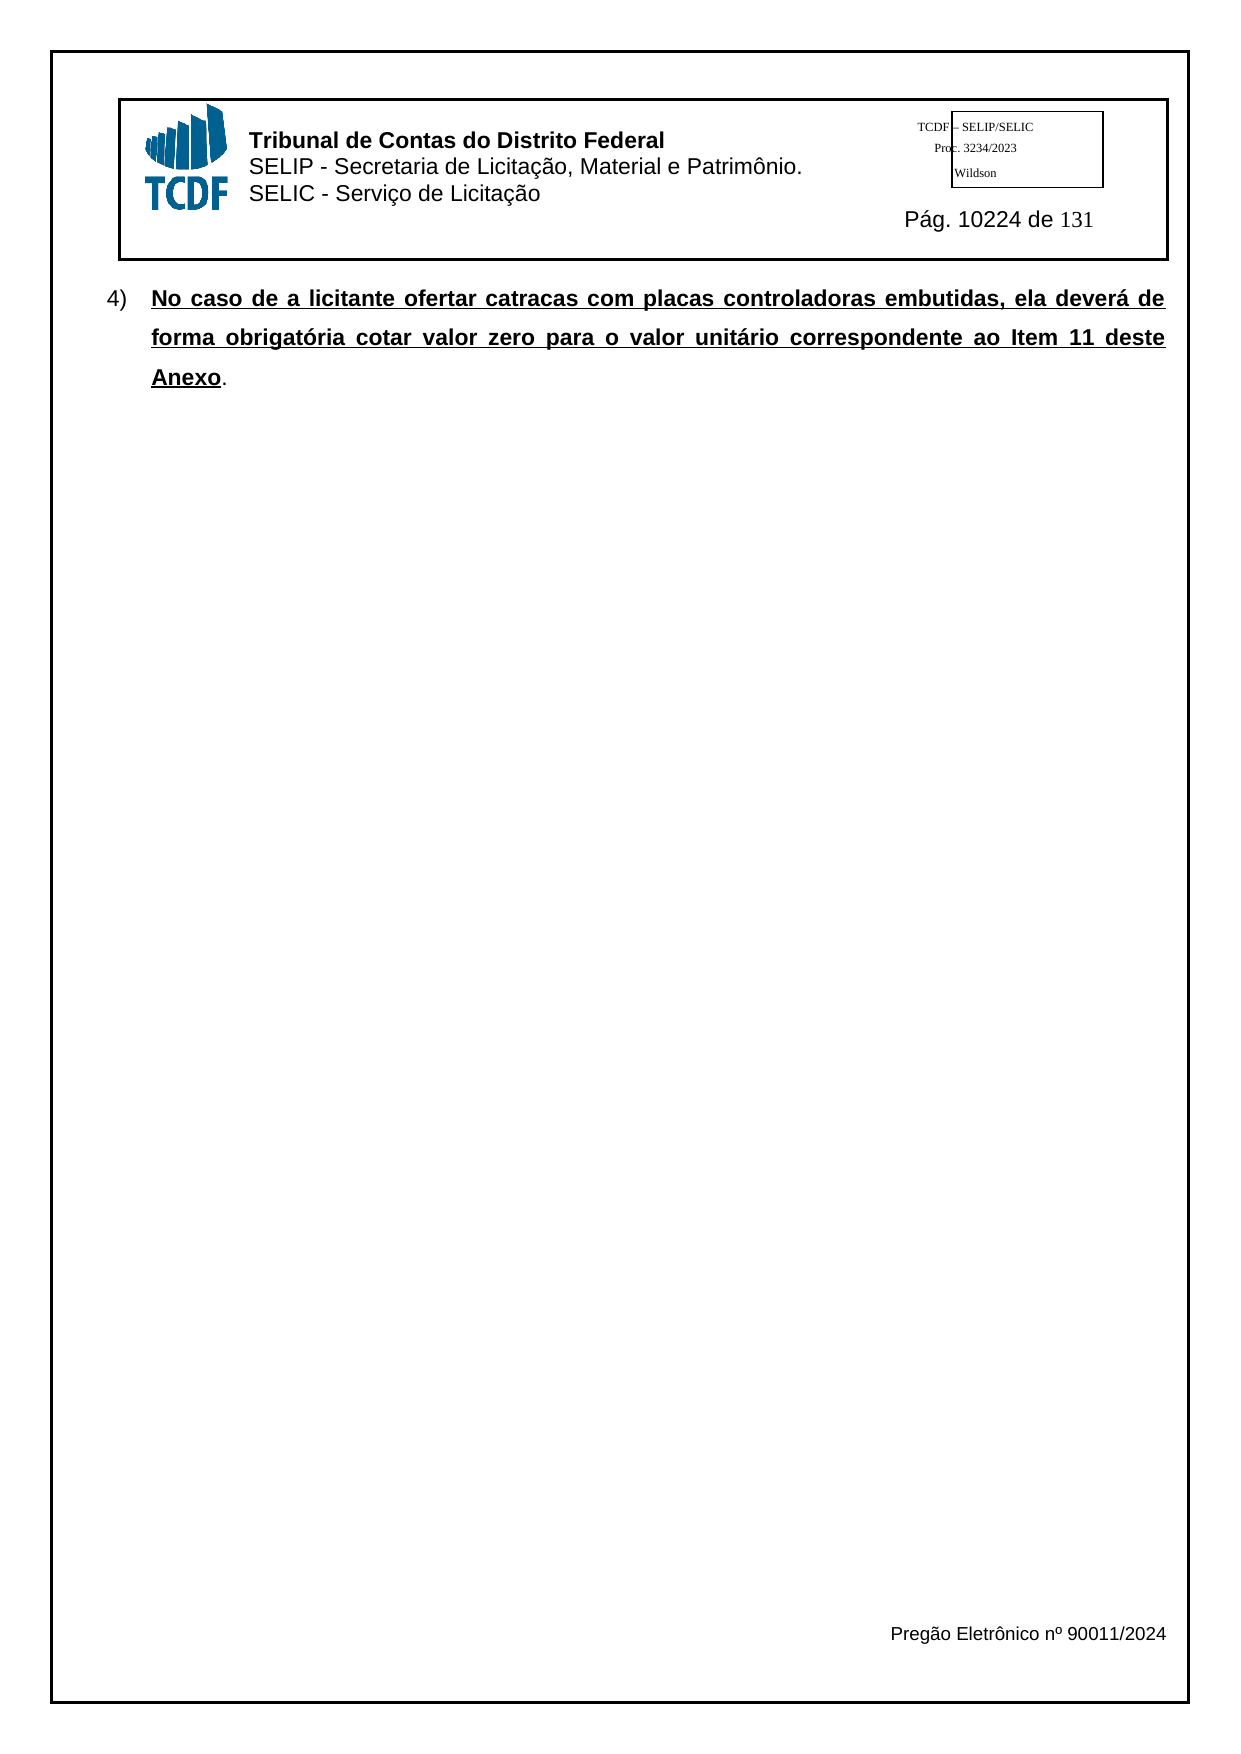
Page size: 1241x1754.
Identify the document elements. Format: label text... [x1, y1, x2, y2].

list No caso de a licitante ofertar catracas com placas controladoras embutidas, ela deverá de forma obrigatória cotar valor zero para o valor unitário correspondente ao Item 11 deste Anexo. [107, 285, 1166, 390]
picture [130, 101, 242, 212]
